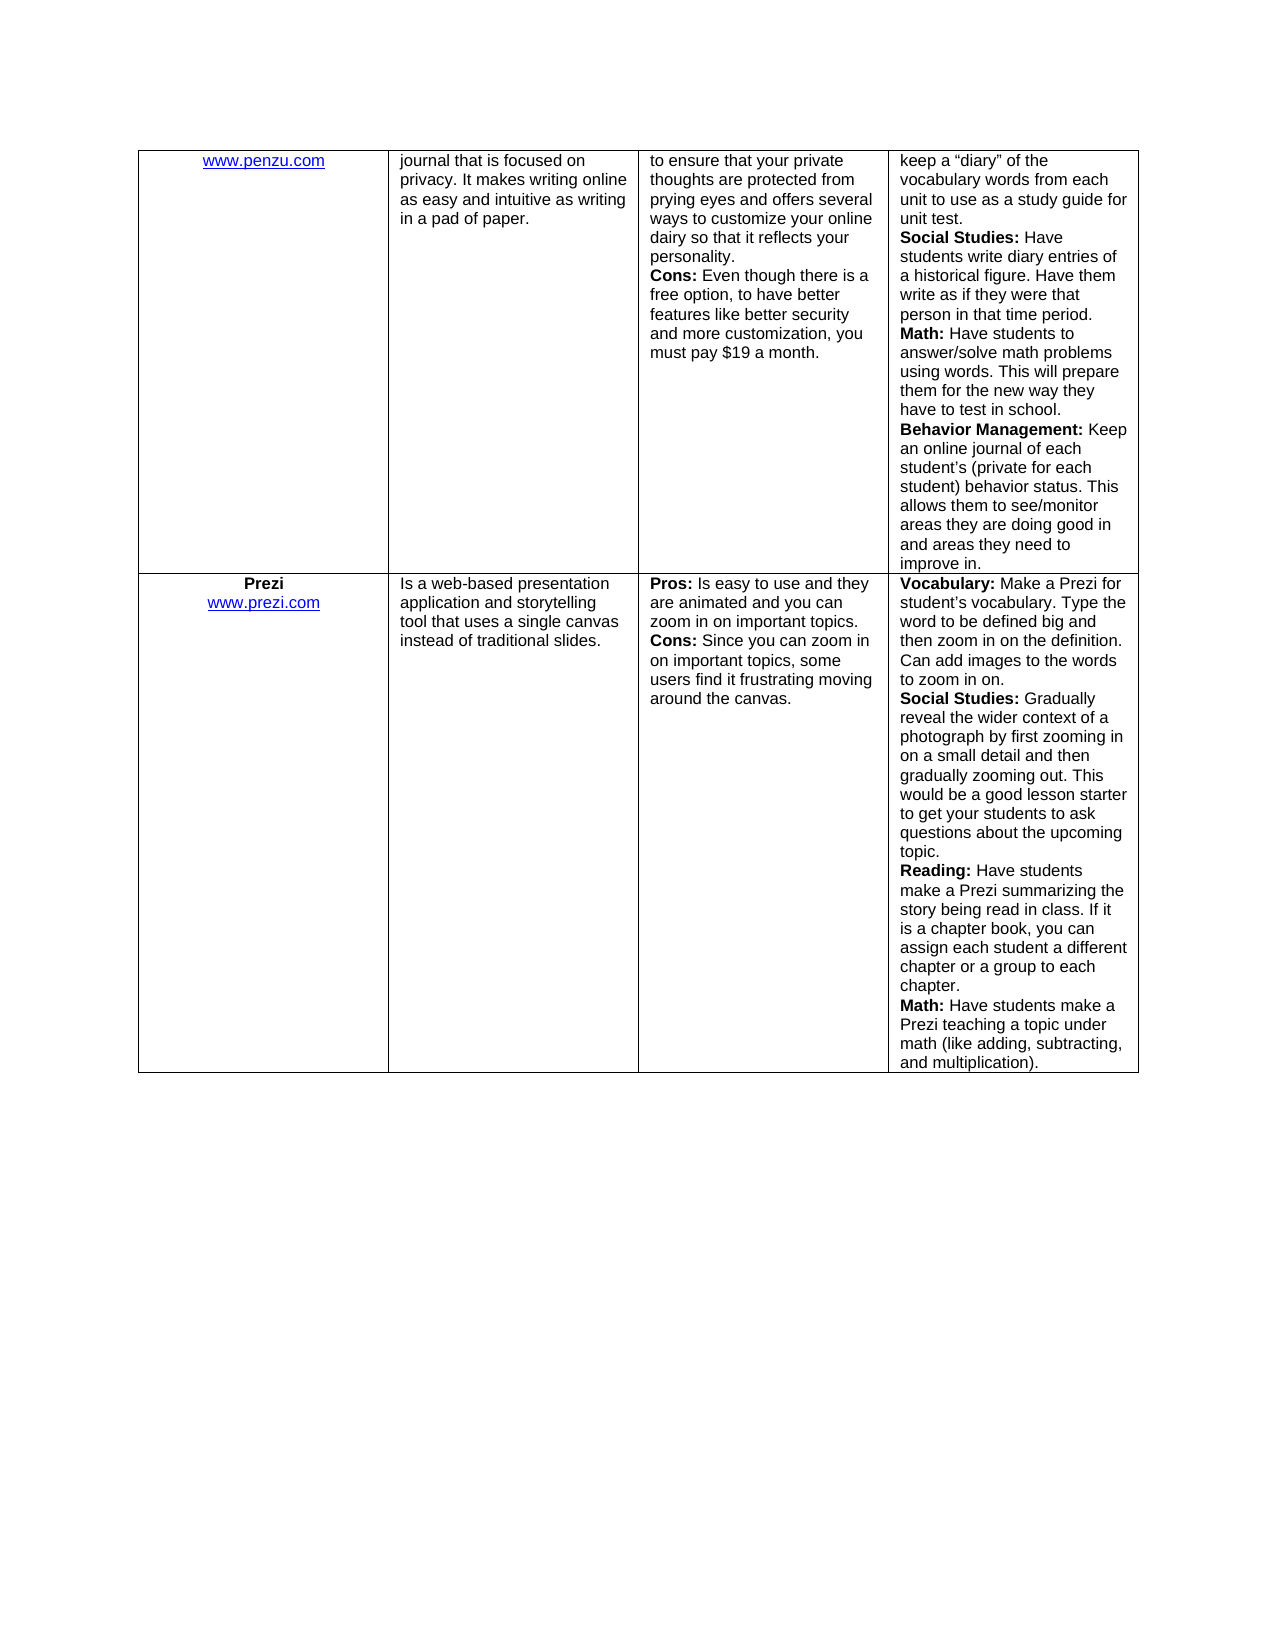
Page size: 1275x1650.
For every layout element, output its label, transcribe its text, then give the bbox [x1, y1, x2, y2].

table_cell Prezi www.prezi.com [139, 574, 388, 1072]
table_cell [389, 151, 638, 573]
table_cell Vocabulary: Make a Prezi for student’s vocabulary. Type the word to be defined big and then zoom in on the definition. Can add images to the words to zoom in on. Social Studies: Gradually reveal the wider context of a photograph by first zooming in on a small detail and then gradually zooming out. This would be a good lesson starter to get your students to ask questions about the upcoming topic. Reading: Have students make a Prezi summarizing the story being read in class. If it is a chapter book, you can assign each student a different chapter or a group to each chapter. Math: Have students make a Prezi teaching a topic under math (like adding, subtracting, and multiplication). [889, 574, 1138, 1072]
table_cell Is a web-based presentation application and storytelling tool that uses a single canvas instead of traditional slides. [389, 574, 638, 1072]
table_cell Penzu www.penzu.com [139, 151, 388, 573]
table_cell Pros: Is easy to use and they are animated and you can zoom in on important topics. Cons: Since you can zoom in on important topics, some users find it frustrating moving around the canvas. [639, 574, 888, 1072]
